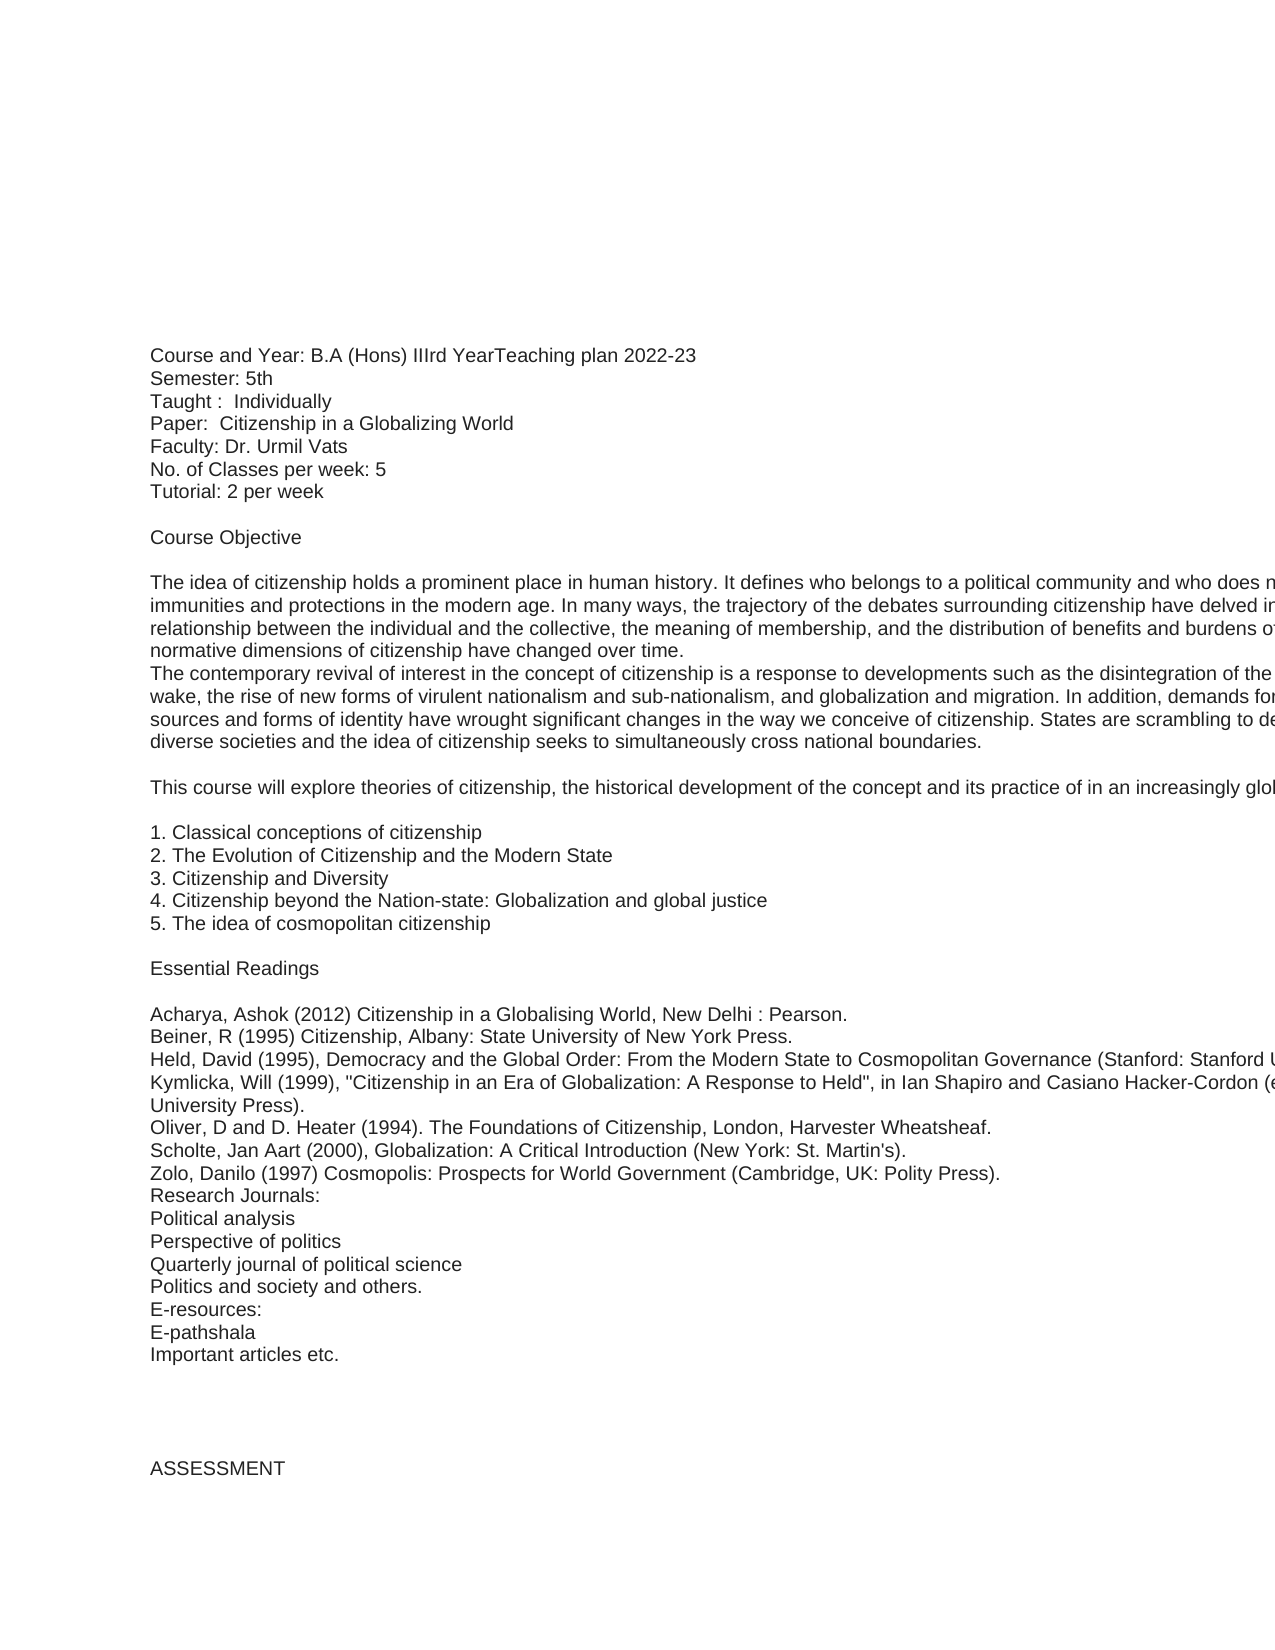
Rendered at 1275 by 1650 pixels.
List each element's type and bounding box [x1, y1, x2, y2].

table_header [150, 195, 1275, 1479]
